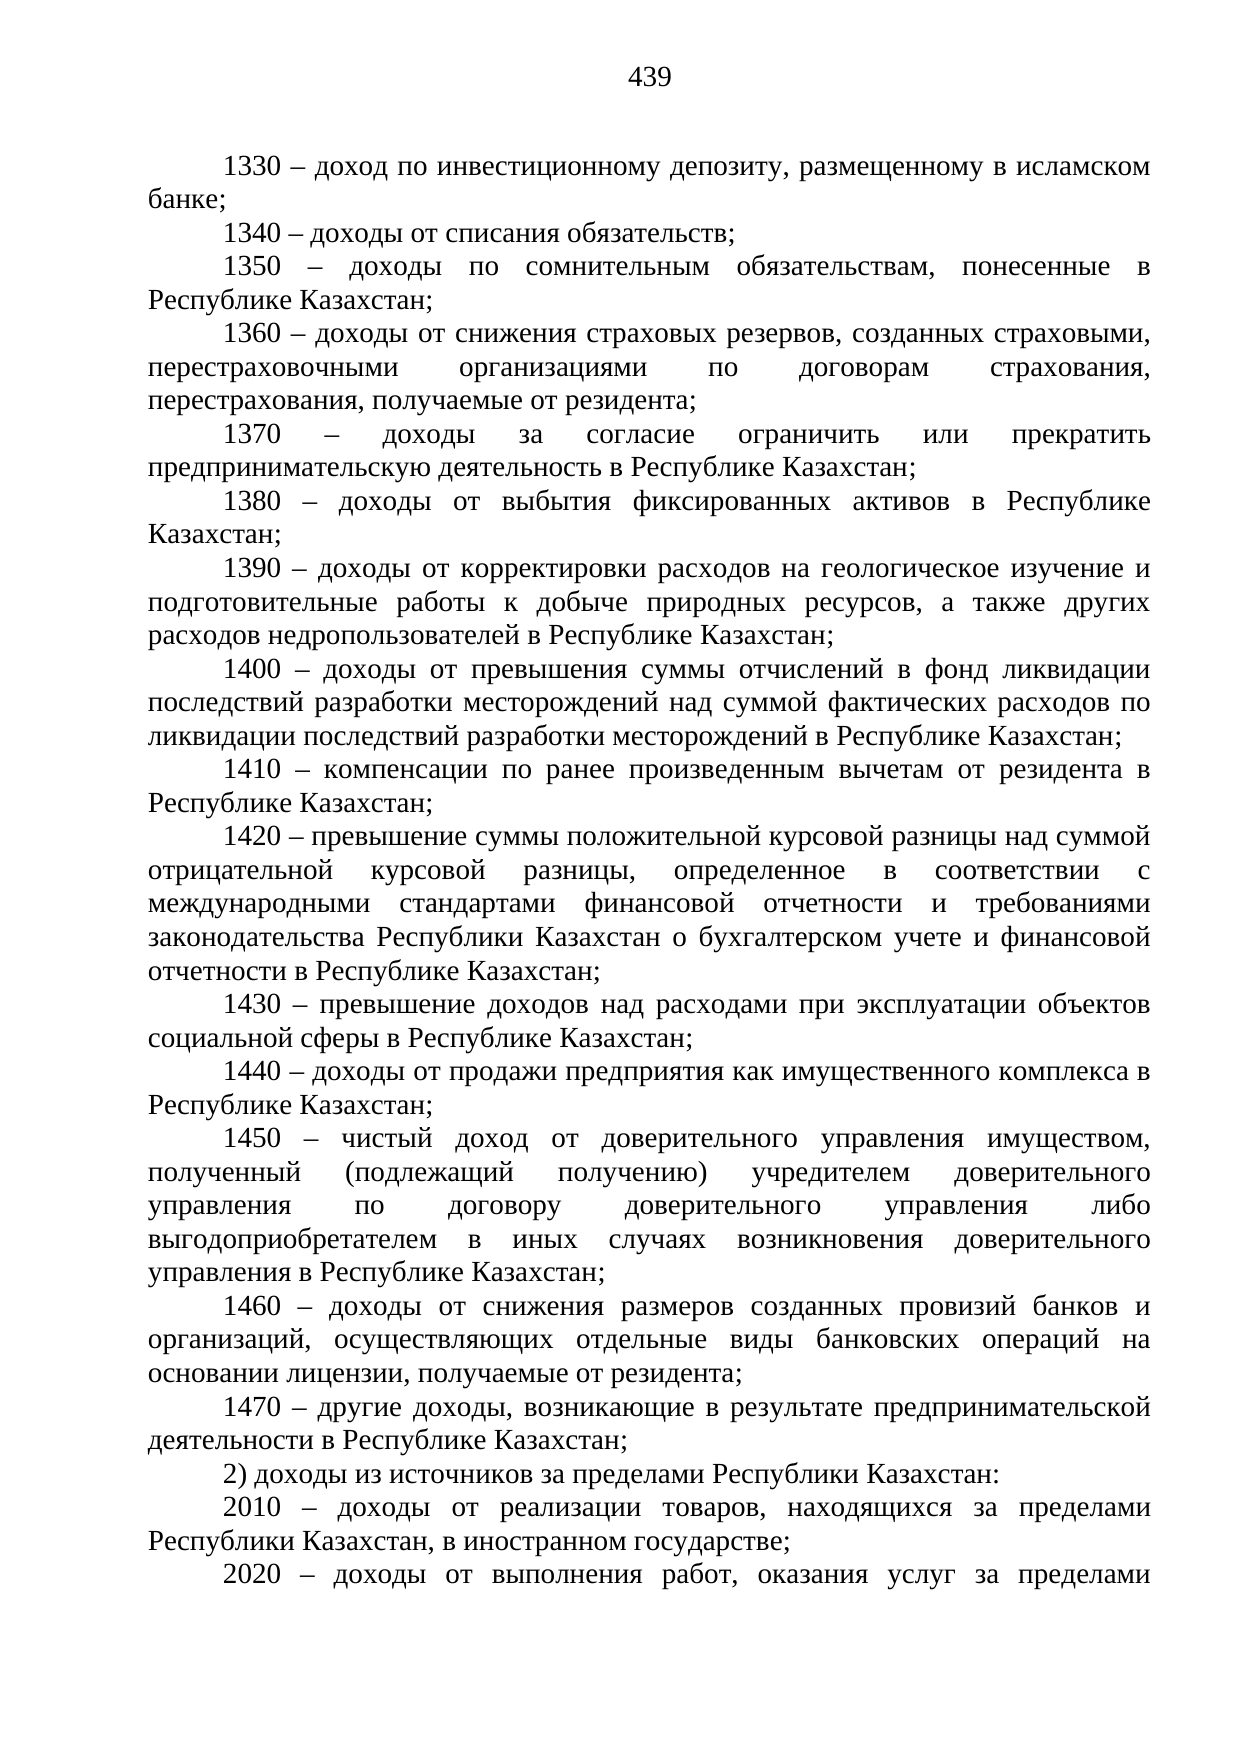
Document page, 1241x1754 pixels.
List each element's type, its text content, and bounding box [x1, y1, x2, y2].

text 1350 – доходы по сомнительным обязательствам, понесенные в Республике Казахстан; [148, 248, 1152, 315]
text 1370 – доходы за согласие ограничить или прекратить предпринимательскую деятельность в Республике Казахстан; [148, 416, 1152, 483]
text 1470 – другие доходы, возникающие в результате предпринимательской деятельности в Республике Казахстан; [148, 1389, 1152, 1456]
text 1400 – доходы от превышения суммы отчислений в фонд ликвидации последствий разработки месторождений над суммой фактических расходов по ликвидации последствий разработки месторождений в Республике Казахстан; [148, 651, 1152, 751]
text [148, 1556, 1152, 1590]
text 1460 – доходы от снижения размеров созданных провизий банков и организаций, осуществляющих отдельные виды банковских операций на основании лицензии, получаемые от резидента; [148, 1288, 1152, 1389]
text 1380 – доходы от выбытия фиксированных активов в Республике Казахстан; [148, 483, 1152, 550]
text 1360 – доходы от снижения страховых резервов, созданных страховыми, перестраховочными организациями по договорам страхования, перестрахования, получаемые от резидента; [148, 315, 1152, 416]
text 1440 – доходы от продажи предприятия как имущественного комплекса в Республике Казахстан; [148, 1053, 1152, 1120]
text 1390 – доходы от корректировки расходов на геологическое изучение и подготовительные работы к добыче природных ресурсов, а также других расходов недропользователей в Республике Казахстан; [148, 550, 1152, 651]
text 2010 – доходы от реализации товаров, находящихся за пределами Республики Казахстан, в иностранном государстве; [148, 1489, 1152, 1556]
text 1450 – чистый доход от доверительного управления имуществом, полученный (подлежащий получению) учредителем доверительного управления по договору доверительного управления либо выгодоприобретателем в иных случаях возникновения доверительного управления в Республике Казахстан; [148, 1120, 1152, 1288]
text 1430 – превышение доходов над расходами при эксплуатации объектов социальной сферы в Республике Казахстан; [148, 986, 1152, 1053]
text 1420 – превышение суммы положительной курсовой разницы над суммой отрицательной курсовой разницы, определенное в соответствии с международными стандартами финансовой отчетности и требованиями законодательства Республики Казахстан о бухгалтерском учете и финансовой отчетности в Республике Казахстан; [148, 818, 1152, 986]
text 1410 – компенсации по ранее произведенным вычетам от резидента в Республике Казахстан; [148, 751, 1152, 818]
text 1340 – доходы от списания обязательств; [148, 215, 1152, 248]
text 2) доходы из источников за пределами Республики Казахстан: [148, 1456, 1152, 1489]
text 1330 – доход по инвестиционному депозиту, размещенному в исламском банке; [148, 148, 1152, 215]
